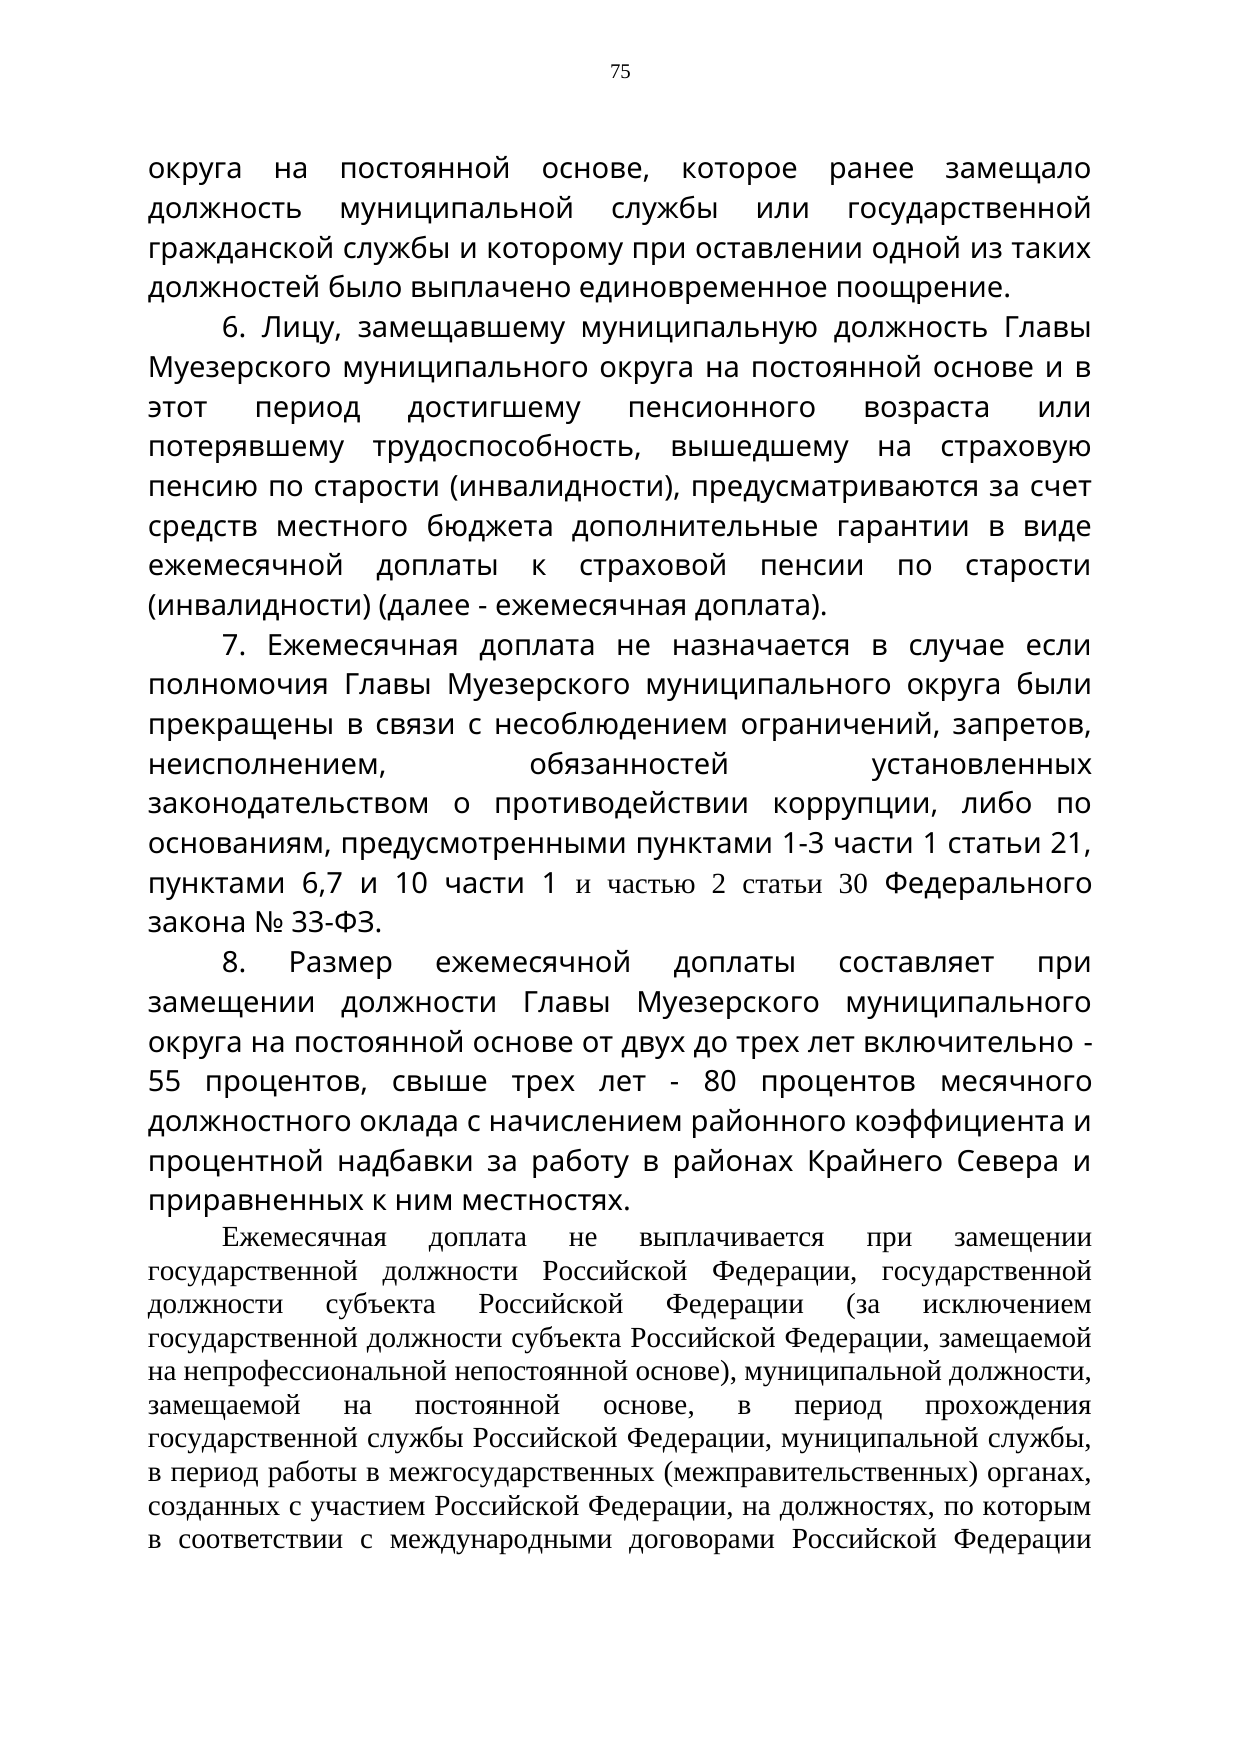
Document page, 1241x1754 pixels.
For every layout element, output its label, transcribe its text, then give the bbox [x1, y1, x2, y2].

text 6. Лицу, замещавшему муниципальную должность Главы Муезерского муниципального округа на постоянной основе и в этот период достигшему пенсионного возраста или потерявшему трудоспособность, вышедшему на страховую пенсию по старости (инвалидности), предусматриваются за счет средств местного бюджета дополнительные гарантии в виде ежемесячной доплаты к страховой пенсии по старости (инвалидности) (далее - ежемесячная доплата). [148, 306, 1092, 624]
text 8. Размер ежемесячной доплаты составляет при замещении должности Главы Муезерского муниципального округа на постоянной основе от двух до трех лет включительно - 55 процентов, свыше трех лет - 80 процентов месячного должностного оклада с начислением районного коэффициента и процентной надбавки за работу в районах Крайнего Севера и приравненных к ним местностях. [148, 941, 1092, 1219]
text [148, 148, 1092, 306]
text 7. Ежемесячная доплата не назначается в случае если полномочия Главы Муезерского муниципального округа были прекращены в связи с несоблюдением ограничений, запретов, неисполнением, обязанностей установленных законодательством о противодействии коррупции, либо по основаниям, предусмотренными пунктами 1-3 части 1 статьи 21, пунктами 6,7 и 10 части 1 и частью 2 статьи 30 Федерального закона № 33-ФЗ. [148, 624, 1092, 941]
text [148, 1219, 1092, 1555]
